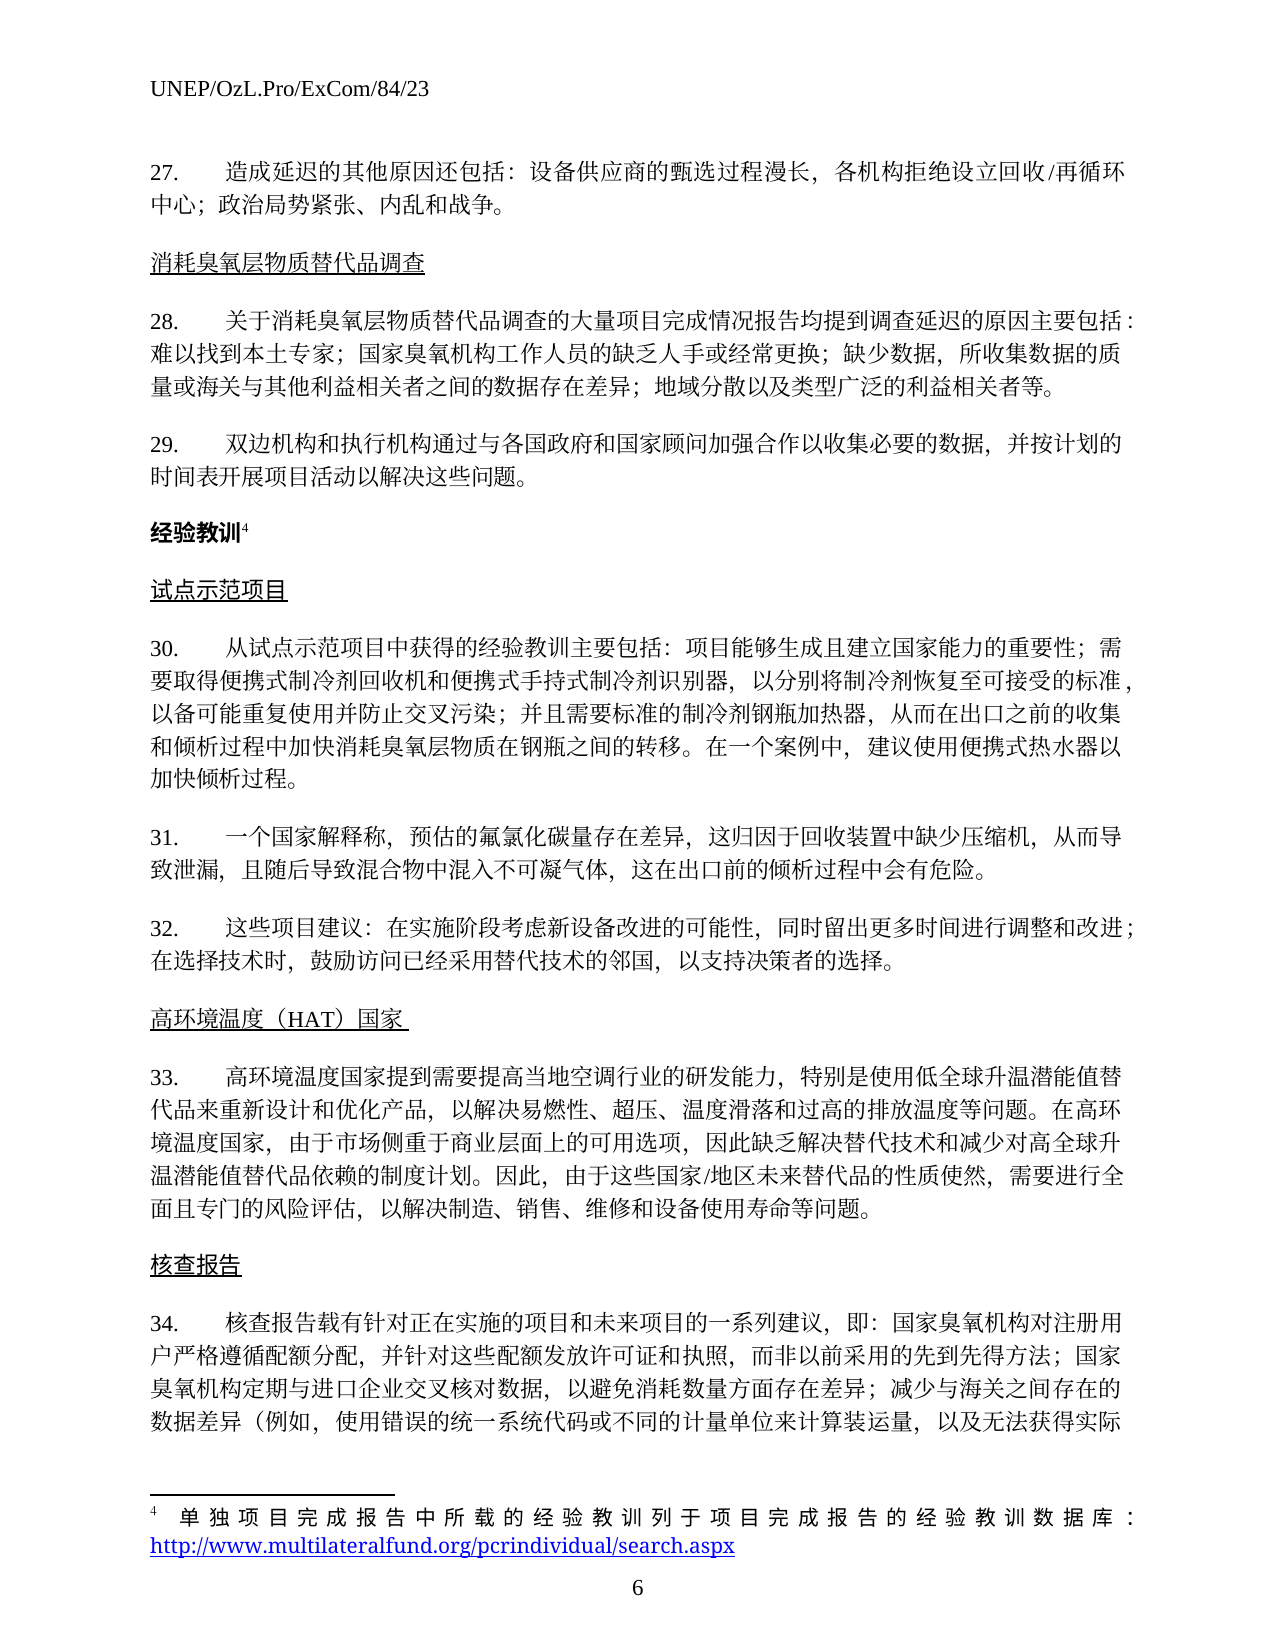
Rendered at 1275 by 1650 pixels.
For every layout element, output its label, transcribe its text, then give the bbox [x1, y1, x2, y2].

subtitle 这些项目建议：在实施阶段考虑新设备改进的可能性，同时留出更多时间进行调整和改进；在选择技术时，鼓励访问已经采用替代技术的邻国，以支持决策者的选择。 [150, 910, 1125, 976]
subtitle 高环境温度国家提到需要提高当地空调行业的研发能力，特别是使用低全球升温潜能值替代品来重新设计和优化产品，以解决易燃性、超压、温度滑落和过高的排放温度等问题。在高环境温度国家，由于市场侧重于商业层面上的可用选项，因此缺乏解决替代技术和减少对高全球升温潜能值替代品依赖的制度计划。因此，由于这些国家/地区未来替代品的性质使然，需要进行全面且专门的风险评估，以解决制造、销售、维修和设备使用寿命等问题。 [150, 1059, 1125, 1224]
subtitle 关于消耗臭氧层物质替代品调查的大量项目完成情况报告均提到调查延迟的原因主要包括：难以找到本土专家；国家臭氧机构工作人员的缺乏人手或经常更换；缺少数据，所收集数据的质量或海关与其他利益相关者之间的数据存在差异；地域分散以及类型广泛的利益相关者等。 [150, 303, 1125, 402]
text 试点示范项目 [150, 574, 1125, 605]
text 高环境温度（HAT）国家 [150, 1001, 1125, 1034]
subtitle 一个国家解释称，预估的氟氯化碳量存在差异，这归因于回收装置中缺少压缩机，从而导致泄漏，且随后导致混合物中混入不可凝气体，这在出口前的倾析过程中会有危险。 [150, 819, 1125, 885]
subtitle 造成延迟的其他原因还包括：设备供应商的甄选过程漫长，各机构拒绝设立回收/再循环中心；政治局势紧张、内乱和战争。 [150, 154, 1125, 220]
subtitle 从试点示范项目中获得的经验教训主要包括：项目能够生成且建立国家能力的重要性；需要取得便携式制冷剂回收机和便携式手持式制冷剂识别器，以分别将制冷剂恢复至可接受的标准，以备可能重复使用并防止交叉污染；并且需要标准的制冷剂钢瓶加热器，从而在出口之前的收集和倾析过程中加快消耗臭氧层物质在钢瓶之间的转移。在一个案例中，建议使用便携式热水器以加快倾析过程。 [150, 630, 1125, 794]
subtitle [150, 1305, 1125, 1437]
subtitle 经验教训 [150, 517, 1125, 549]
subtitle 双边机构和执行机构通过与各国政府和国家顾问加强合作以收集必要的数据，并按计划的时间表开展项目活动以解决这些问题。 [150, 427, 1125, 492]
text 核查报告 [150, 1249, 1125, 1280]
subtitle 消耗臭氧层物质替代品调查 [150, 245, 1125, 278]
